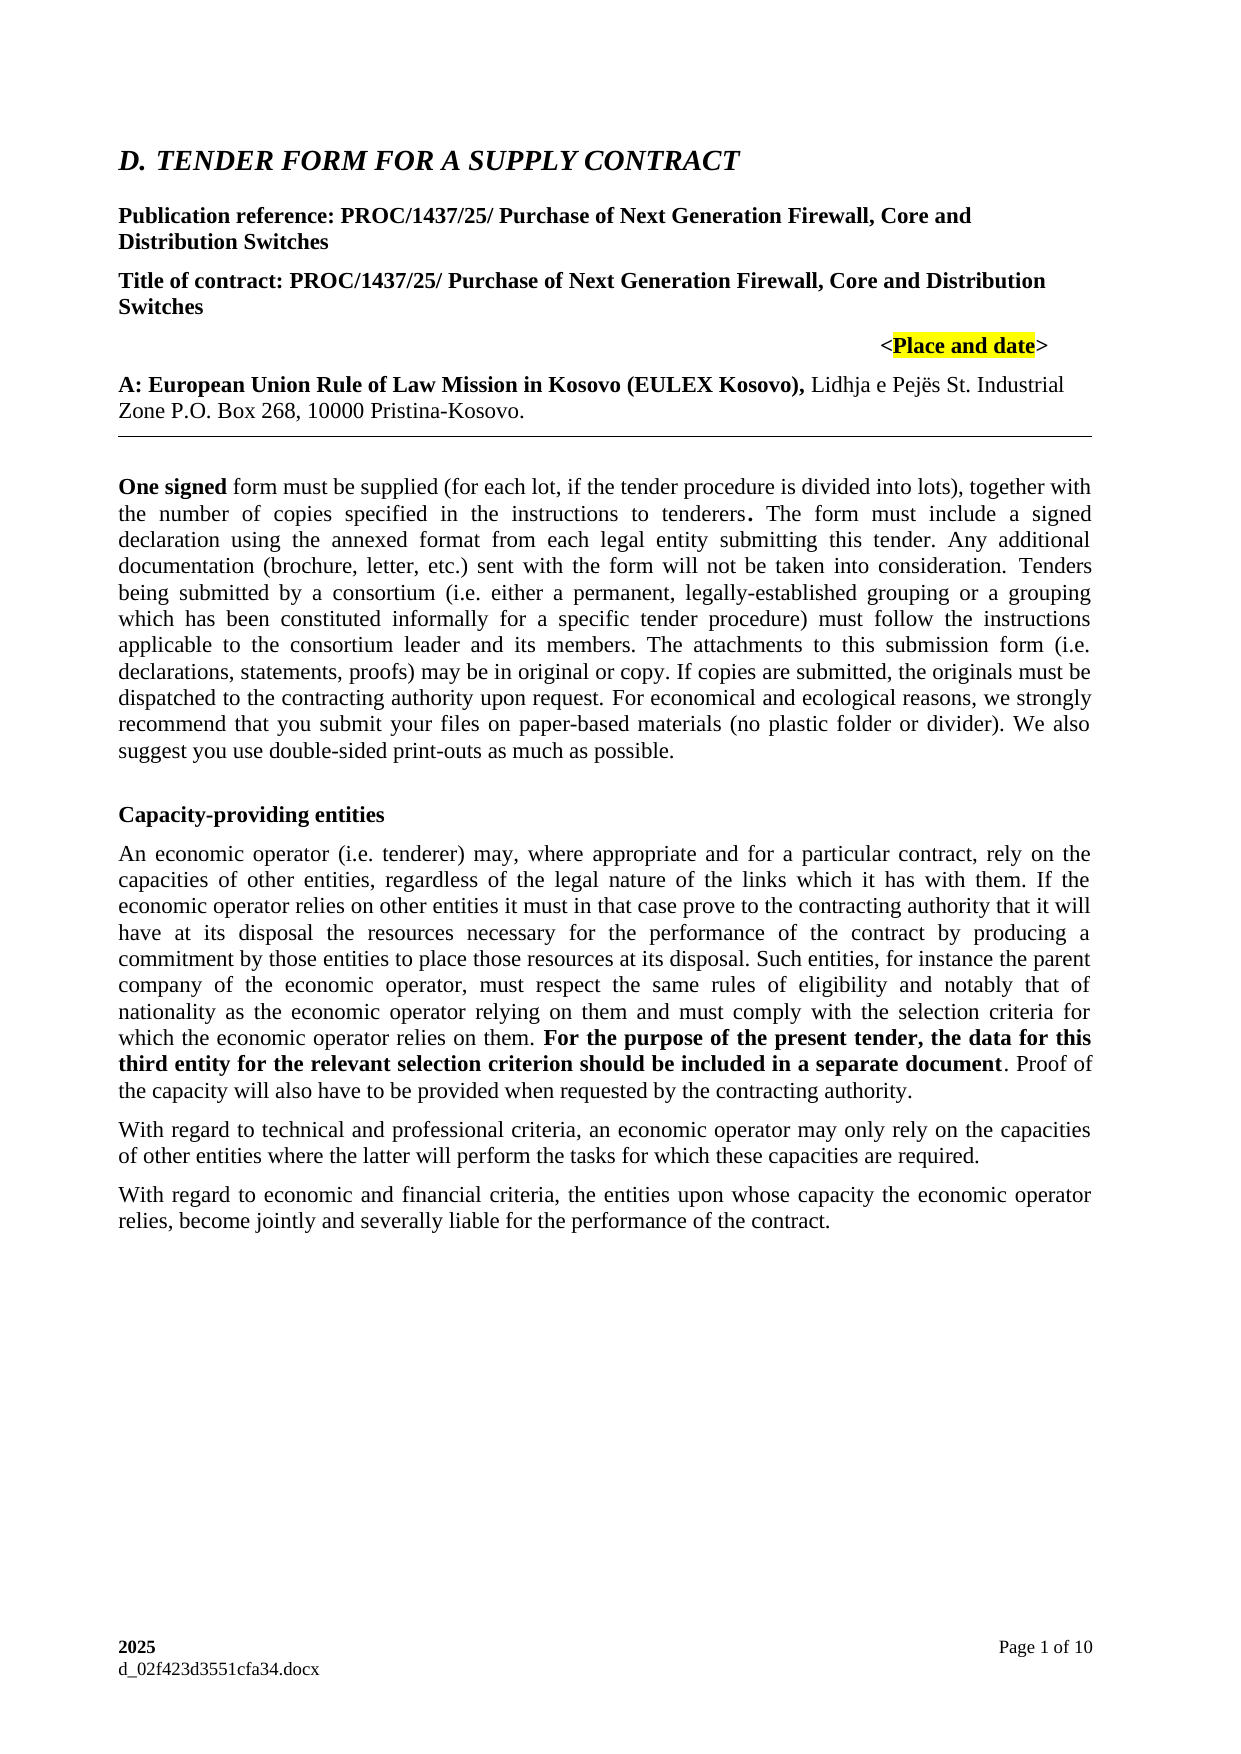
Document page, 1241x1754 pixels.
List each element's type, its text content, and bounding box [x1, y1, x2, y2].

text With regard to economic and financial criteria, the entities upon whose capacity the economic operator relies, become jointly and severally liable for the performance of the contract. [118, 1181, 1092, 1233]
subtitle TENDER FORM FOR A SUPPLY CONTRACT [118, 143, 1166, 177]
text An economic operator (i.e. tenderer) may, where appropriate and for a particular contract, rely on the capacities of other entities, regardless of the legal nature of the links which it has with them. If the economic operator relies on other entities it must in that case prove to the contracting authority that it will have at its disposal the resources necessary for the performance of the contract by producing a commitment by those entities to place those resources at its disposal. Such entities, for instance the parent company of the economic operator, must respect the same rules of eligibility and notably that of nationality as the economic operator relying on them and must comply with the selection criteria for which the economic operator relies on them. For the purpose of the present tender, the data for this third entity for the relevant selection criterion should be included in a separate document. Proof of the capacity will also have to be provided when requested by the contracting authority. [118, 839, 1092, 1103]
title Publication reference: PROC/1437/25/ Purchase of Next Generation Firewall, Core and Distribution Switches [118, 202, 1092, 254]
text <Place and date> [118, 332, 893, 358]
text One signed form must be supplied (for each lot, if the tender procedure is divided into lots), together with the number of copies specified in the instructions to tenderers. The form must include a signed declaration using the annexed format from each legal entity submitting this tender. Any additional documentation (brochure, letter, etc.) sent with the form will not be taken into consideration. Tenders being submitted by a consortium (i.e. either a permanent, legally-established grouping or a grouping which has been constituted informally for a specific tender procedure) must follow the instructions applicable to the consortium leader and its members. The attachments to this submission form (i.e. declarations, statements, proofs) may be in original or copy. If copies are submitted, the originals must be dispatched to the contracting authority upon request. For economical and ecological reasons, we strongly recommend that you submit your files on paper-based materials (no plastic folder or divider). We also suggest you use double-sided print-outs as much as possible. [118, 473, 1092, 763]
text A: European Union Rule of Law Mission in Kosovo (EULEX Kosovo), Lidhja e Pejës St. Industrial Zone P.O. Box 268, 10000 Pristina-Kosovo. [118, 371, 1092, 424]
text With regard to technical and professional criteria, an economic operator may only rely on the capacities of other entities where the latter will perform the tasks for which these capacities are required. [118, 1116, 1092, 1168]
text Capacity-providing entities [118, 801, 1055, 827]
title Title of contract: PROC/1437/25/ Purchase of Next Generation Firewall, Core and Distribution Switches [118, 267, 1092, 319]
